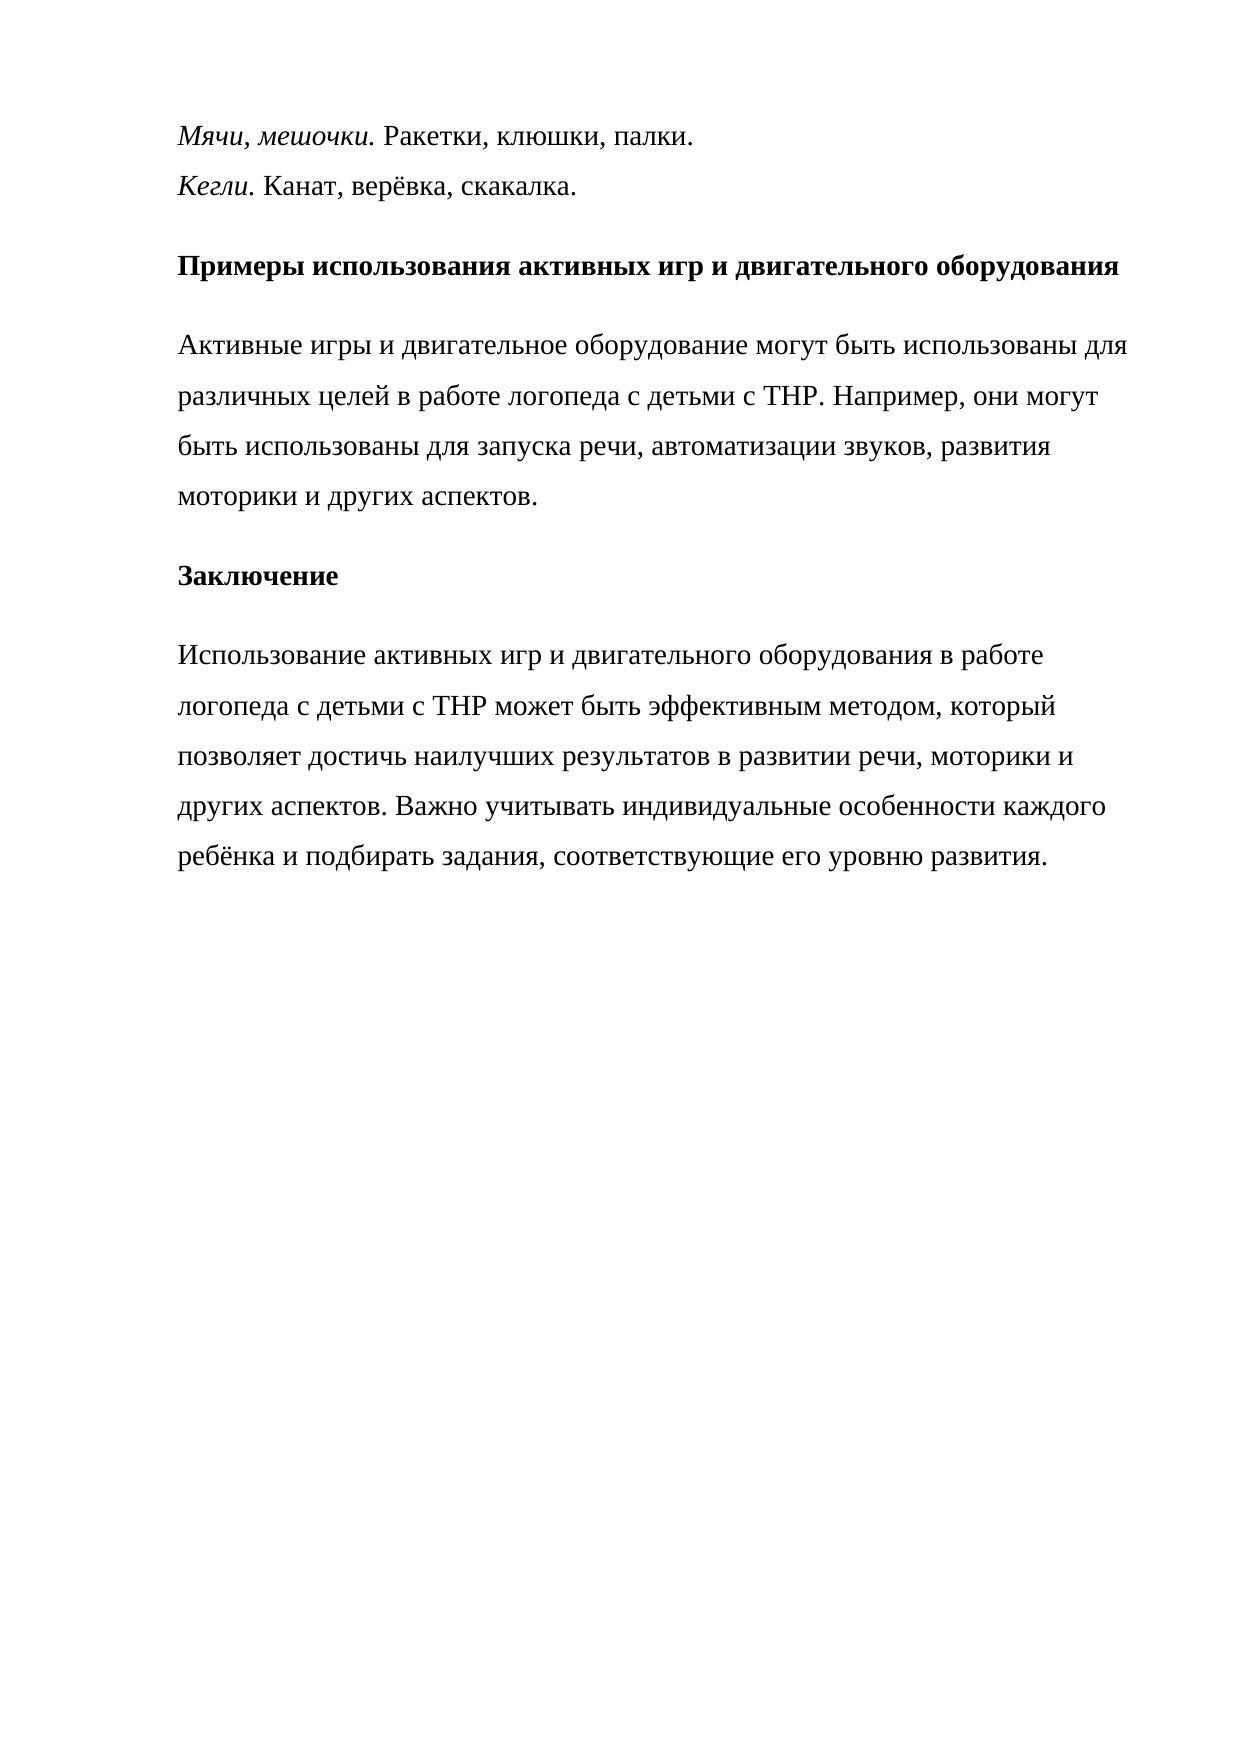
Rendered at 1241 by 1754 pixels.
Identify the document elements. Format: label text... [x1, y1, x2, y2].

text Заключение [177, 558, 1152, 591]
text Активные игры и двигательное оборудование могут быть использованы для различных целей в работе логопеда с детьми с ТНР. Например, они могут быть использованы для запуска речи, автоматизации звуков, развития моторики и других аспектов. [177, 327, 1152, 512]
text Использование активных игр и двигательного оборудования в работе логопеда с детьми с ТНР может быть эффективным методом, который позволяет достичь наилучших результатов в развитии речи, моторики и других аспектов. Важно учитывать индивидуальные особенности каждого ребёнка и подбирать задания, соответствующие его уровню развития. [177, 637, 1152, 872]
text Примеры использования активных игр и двигательного оборудования [177, 248, 1152, 281]
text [177, 118, 1152, 202]
